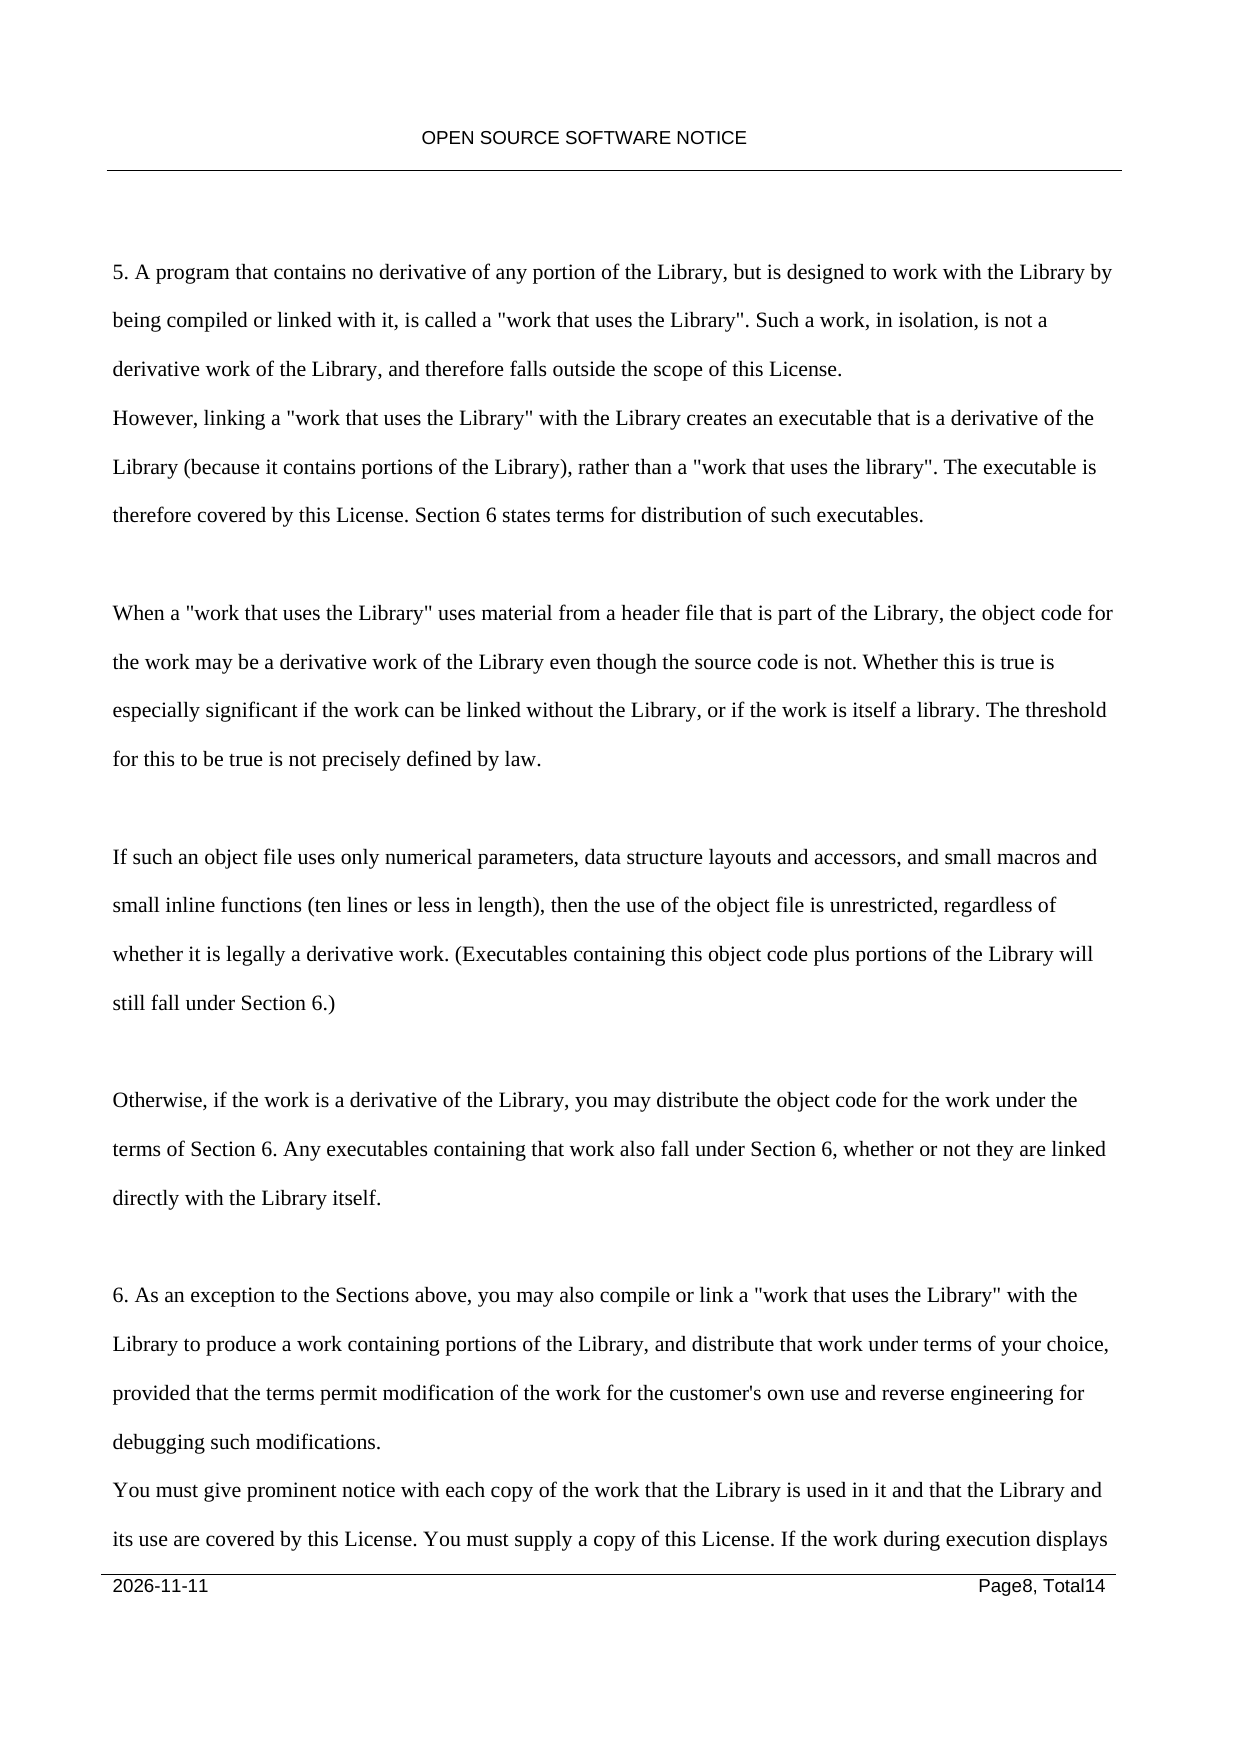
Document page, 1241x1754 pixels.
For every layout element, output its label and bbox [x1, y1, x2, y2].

text [112, 206, 1128, 1555]
